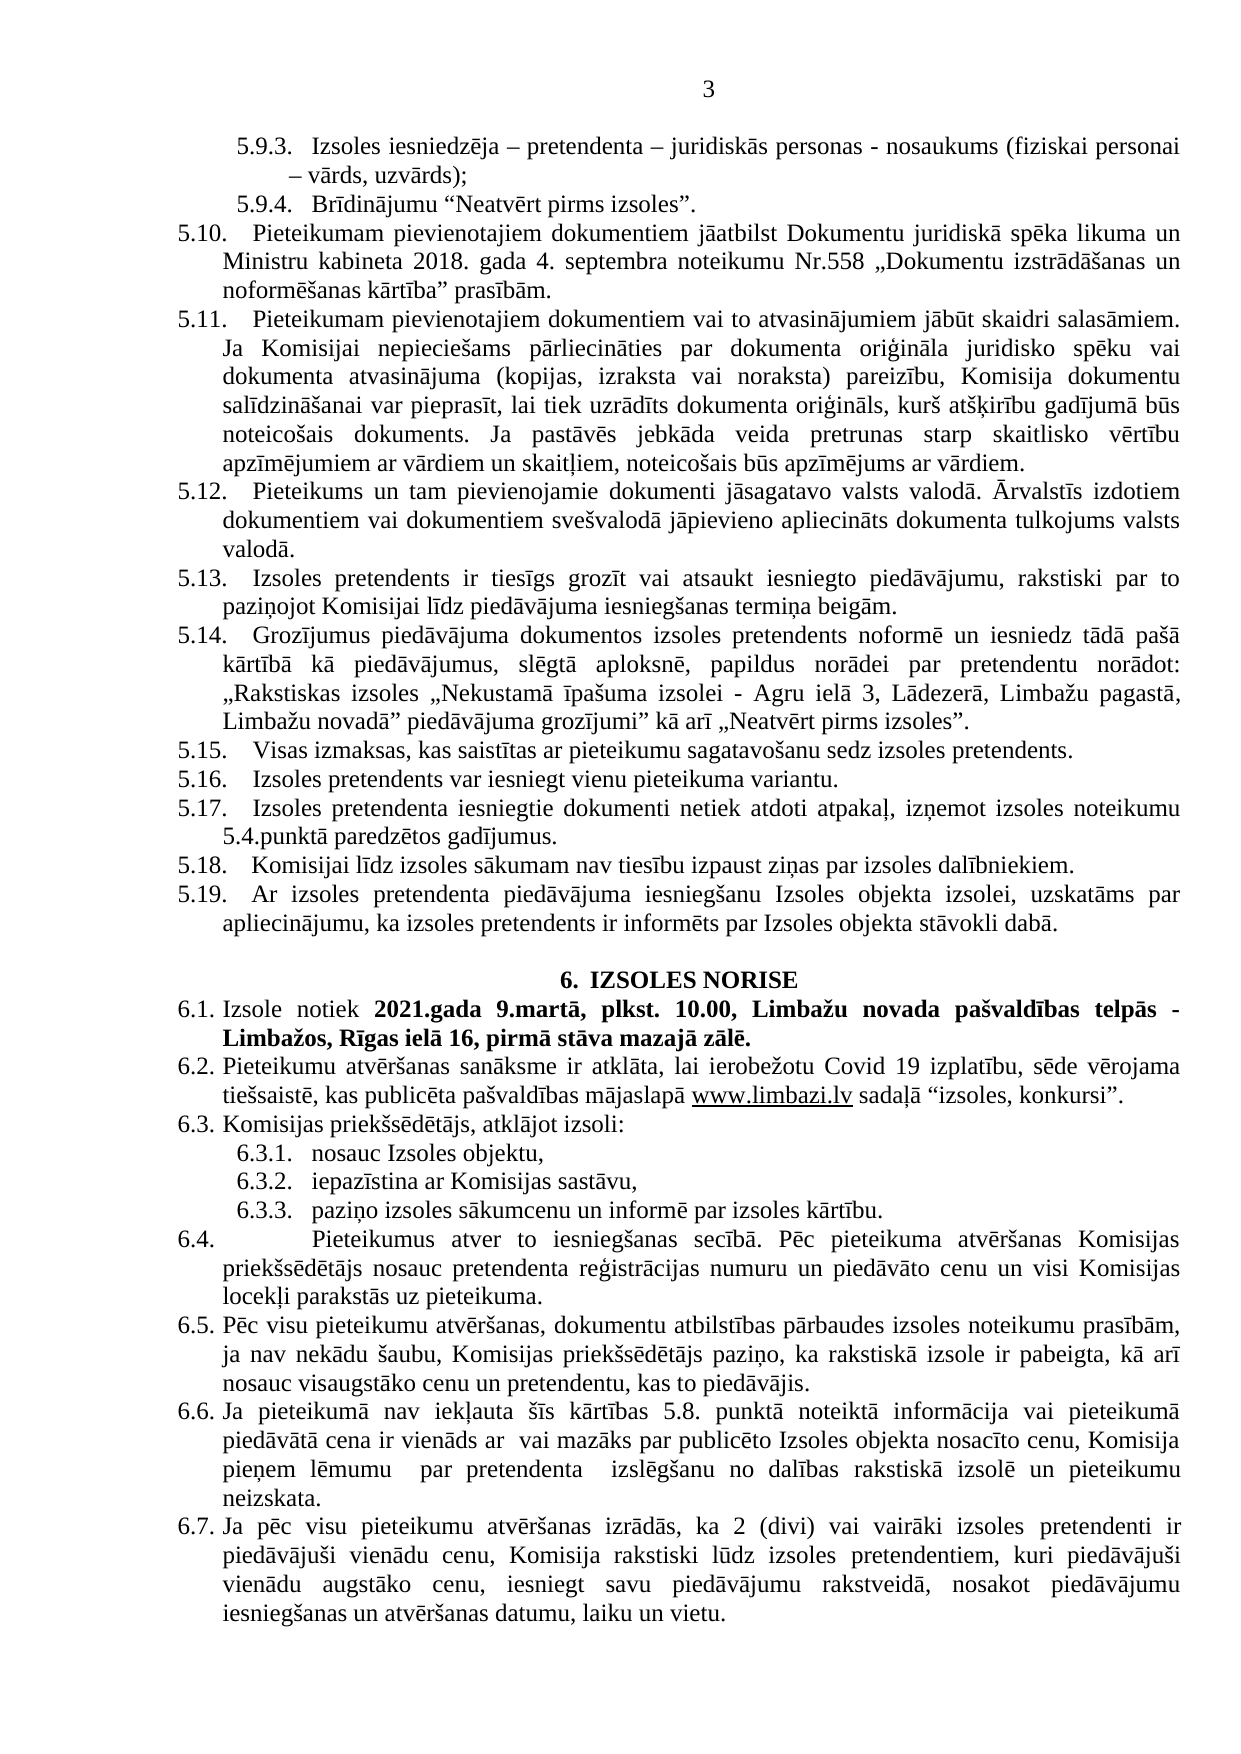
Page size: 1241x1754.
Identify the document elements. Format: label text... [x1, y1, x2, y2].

list IZSOLES NORISE [177, 965, 1181, 994]
list Pieteikumus atver to iesniegšanas secībā. Pēc pieteikuma atvēršanas Komisijas priekšsēdētājs nosauc pretendenta reģistrācijas numuru un piedāvāto cenu un visi Komisijas locekļi parakstās uz pieteikuma. [177, 1224, 1181, 1310]
list Komisijai līdz izsoles sākumam nav tiesību izpaust ziņas par izsoles dalībniekiem. [177, 850, 1181, 879]
list Pieteikumam pievienotajiem dokumentiem vai to atvasinājumiem jābūt skaidri salasāmiem. Ja Komisijai nepieciešams pārliecināties par dokumenta oriģināla juridisko spēku vai dokumenta atvasinājuma (kopijas, izraksta vai noraksta) pareizību, Komisija dokumentu salīdzināšanai var pieprasīt, lai tiek uzrādīts dokumenta oriģināls, kurš atšķirību gadījumā būs noteicošais dokuments. Ja pastāvēs jebkāda veida pretrunas starp skaitlisko vērtību apzīmējumiem ar vārdiem un skaitļiem, noteicošais būs apzīmējums ar vārdiem. [177, 304, 1181, 476]
list Ja pēc visu pieteikumu atvēršanas izrādās, ka 2 (divi) vai vairāki izsoles pretendenti ir piedāvājuši vienādu cenu, Komisija rakstiski lūdz izsoles pretendentiem, kuri piedāvājuši vienādu augstāko cenu, iesniegt savu piedāvājumu rakstveidā, nosakot piedāvājumu iesniegšanas un atvēršanas datumu, laiku un vietu. [177, 1511, 1181, 1626]
list Izsole notiek 2021.gada 9.martā, plkst. 10.00, Limbažu novada pašvaldības telpās - Limbažos, Rīgas ielā 16, pirmā stāva mazajā zālē. [177, 994, 1181, 1051]
list Izsoles pretendents ir tiesīgs grozīt vai atsaukt iesniegto piedāvājumu, rakstiski par to paziņojot Komisijai līdz piedāvājuma iesniegšanas termiņa beigām. [177, 563, 1181, 620]
list paziņo izsoles sākumcenu un informē par izsoles kārtību. [236, 1195, 1181, 1224]
list Ja pieteikumā nav iekļauta šīs kārtības 5.8. punktā noteiktā informācija vai pieteikumā piedāvātā cena ir vienāds ar vai mazāks par publicēto Izsoles objekta nosacīto cenu, Komisija pieņem lēmumu par pretendenta izslēgšanu no dalības rakstiskā izsolē un pieteikumu neizskata. [177, 1396, 1181, 1511]
list Pieteikumam pievienotajiem dokumentiem jāatbilst Dokumentu juridiskā spēka likuma un Ministru kabineta 2018. gada 4. septembra noteikumu Nr.558 „Dokumentu izstrādāšanas un noformēšanas kārtība” prasībām. [177, 218, 1181, 304]
list Brīdinājumu “Neatvērt pirms izsoles”. [236, 189, 1181, 218]
list Pieteikumu atvēršanas sanāksme ir atklāta, lai ierobežotu Covid 19 izplatību, sēde vērojama tiešsaistē, kas publicēta pašvaldības mājaslapā www.limbazi.lv sadaļā “izsoles, konkursi”. [177, 1051, 1181, 1109]
list iepazīstina ar Komisijas sastāvu, [236, 1166, 1181, 1195]
list Ar izsoles pretendenta piedāvājuma iesniegšanu Izsoles objekta izsolei, uzskatāms par apliecinājumu, ka izsoles pretendents ir informēts par Izsoles objekta stāvokli dabā. [177, 879, 1181, 936]
list Pieteikums un tam pievienojamie dokumenti jāsagatavo valsts valodā. Ārvalstīs izdotiem dokumentiem vai dokumentiem svešvalodā jāpievieno apliecināts dokumenta tulkojums valsts valodā. [177, 476, 1181, 563]
list Pēc visu pieteikumu atvēršanas, dokumentu atbilstības pārbaudes izsoles noteikumu prasībām, ja nav nekādu šaubu, Komisijas priekšsēdētājs paziņo, ka rakstiskā izsole ir pabeigta, kā arī nosauc visaugstāko cenu un pretendentu, kas to piedāvājis. [177, 1310, 1181, 1396]
list Grozījumus piedāvājuma dokumentos izsoles pretendents noformē un iesniedz tādā pašā kārtībā kā piedāvājumus, slēgtā aploksnē, papildus norādei par pretendentu norādot: „Rakstiskas izsoles „Nekustamā īpašuma izsolei - Agru ielā 3, Lādezerā, Limbažu pagastā, Limbažu novadā” piedāvājuma grozījumi” kā arī „Neatvērt pirms izsoles”. [177, 620, 1181, 735]
list nosauc Izsoles objektu, [236, 1138, 1181, 1166]
list Izsoles iesniedzēja – pretendenta – juridiskās personas - nosaukums (fiziskai personai – vārds, uzvārds); [236, 131, 1181, 189]
list Izsoles pretendenta iesniegtie dokumenti netiek atdoti atpakaļ, izņemot izsoles noteikumu 5.4.punktā paredzētos gadījumus. [177, 793, 1181, 850]
list Izsoles pretendents var iesniegt vienu pieteikuma variantu. [177, 764, 1181, 793]
list Visas izmaksas, kas saistītas ar pieteikumu sagatavošanu sedz izsoles pretendents. [177, 735, 1181, 764]
list Komisijas priekšsēdētājs, atklājot izsoli: [177, 1109, 1181, 1138]
